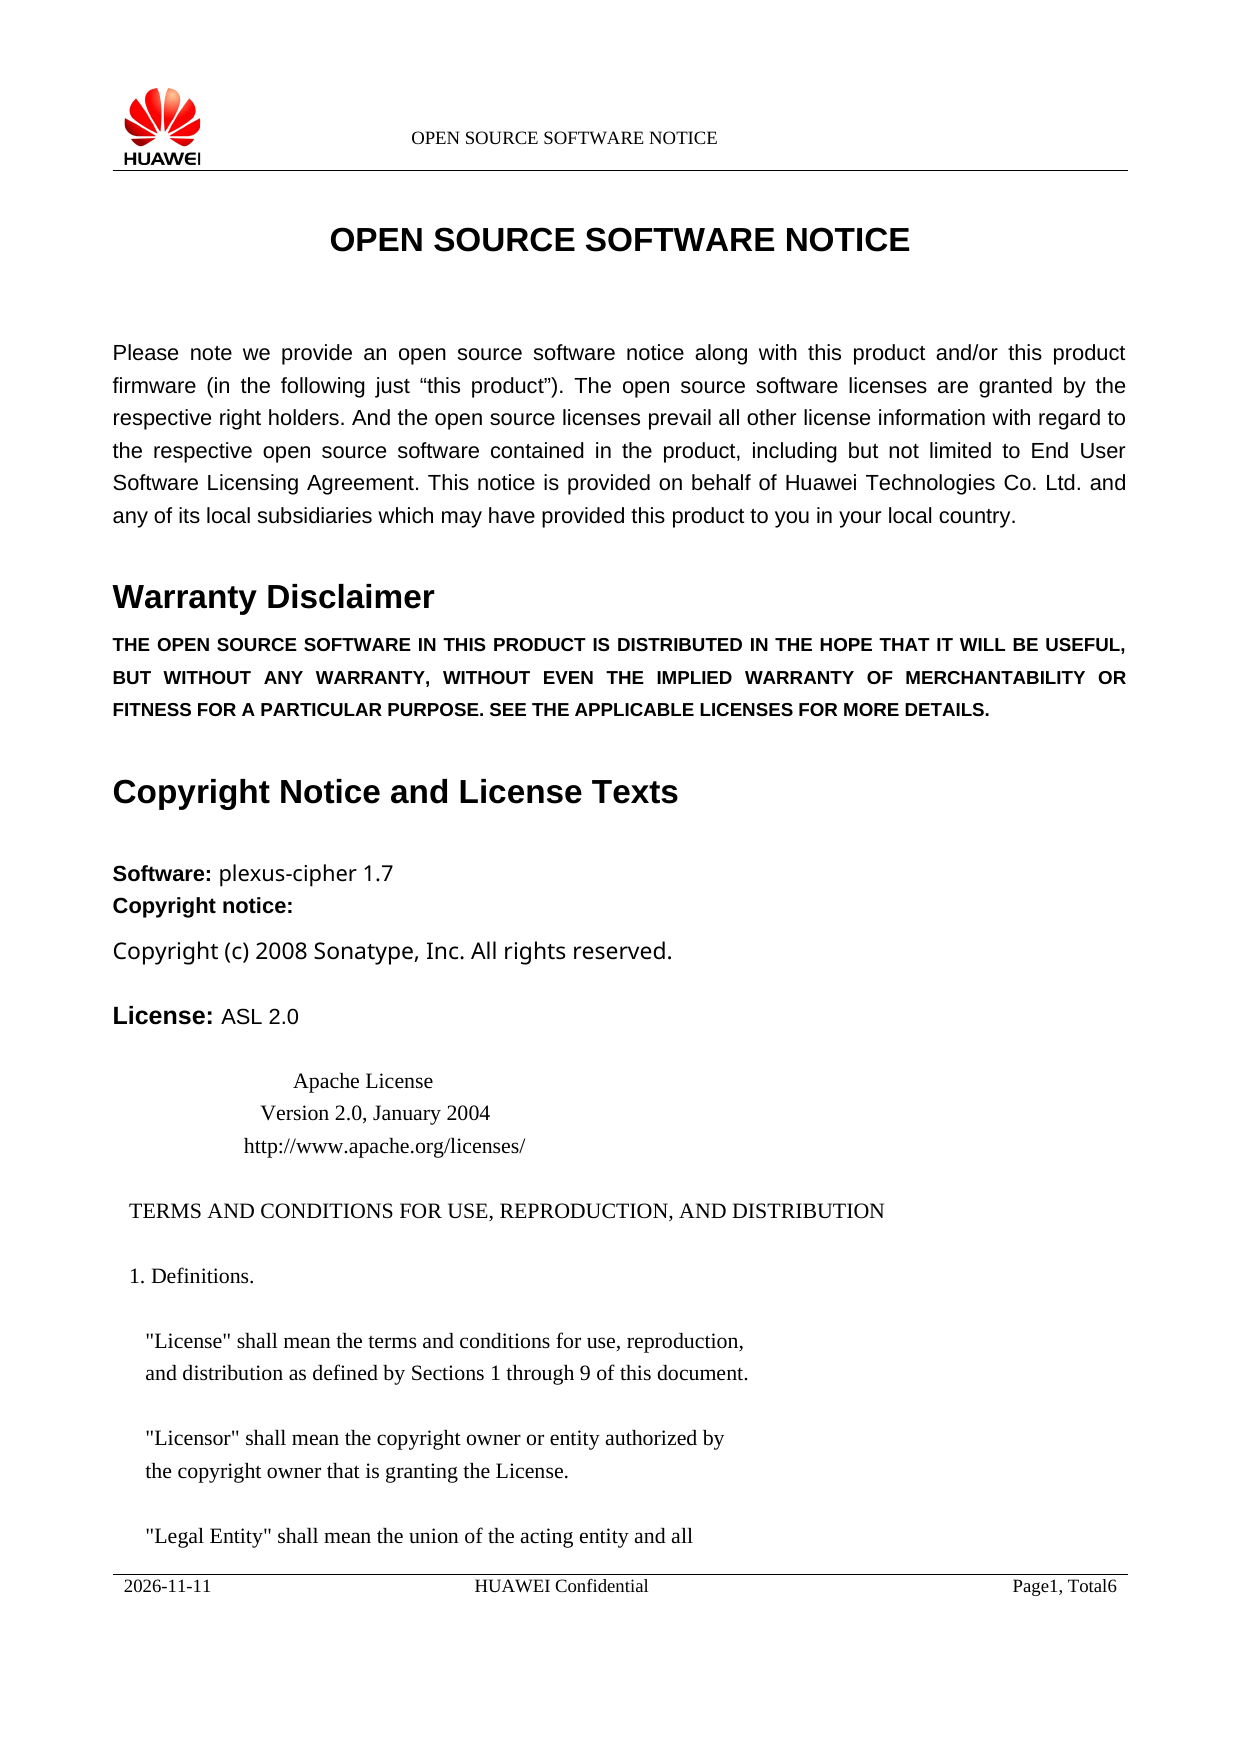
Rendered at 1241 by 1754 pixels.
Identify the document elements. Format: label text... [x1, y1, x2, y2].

text OPEN SOURCE SOFTWARE NOTICE [112, 206, 1128, 271]
text License: ASL 2.0 [112, 999, 1128, 1031]
text Warranty Disclaimer [112, 564, 1128, 629]
title Software: plexus-cipher 1.7 [112, 856, 1128, 889]
picture [124, 88, 201, 165]
text Copyright Notice and License Texts [112, 759, 1128, 824]
text The open source software in this product is distributed in the hope that it will be useful, but WITHOUT ANY WARRANTY, without even the implied warranty of MERCHANTABILITY or FITNESS FOR A PARTICULAR PURPOSE. See the applicable licenses for more details. [112, 629, 1128, 726]
text Please note we provide an open source software notice along with this product and/or this product firmware (in the following just “this product”). The open source software licenses are granted by the respective right holders. And the open source licenses prevail all other license information with regard to the respective open source software contained in the product, including but not limited to End User Software Licensing Agreement. This notice is provided on behalf of Huawei Technologies Co. Ltd. and any of its local subsidiaries which may have provided this product to you in your local country. [112, 336, 1128, 531]
text Copyright (c) 2008 Sonatype, Inc. All rights reserved. [112, 934, 1128, 999]
text Copyright notice: [112, 889, 1128, 921]
